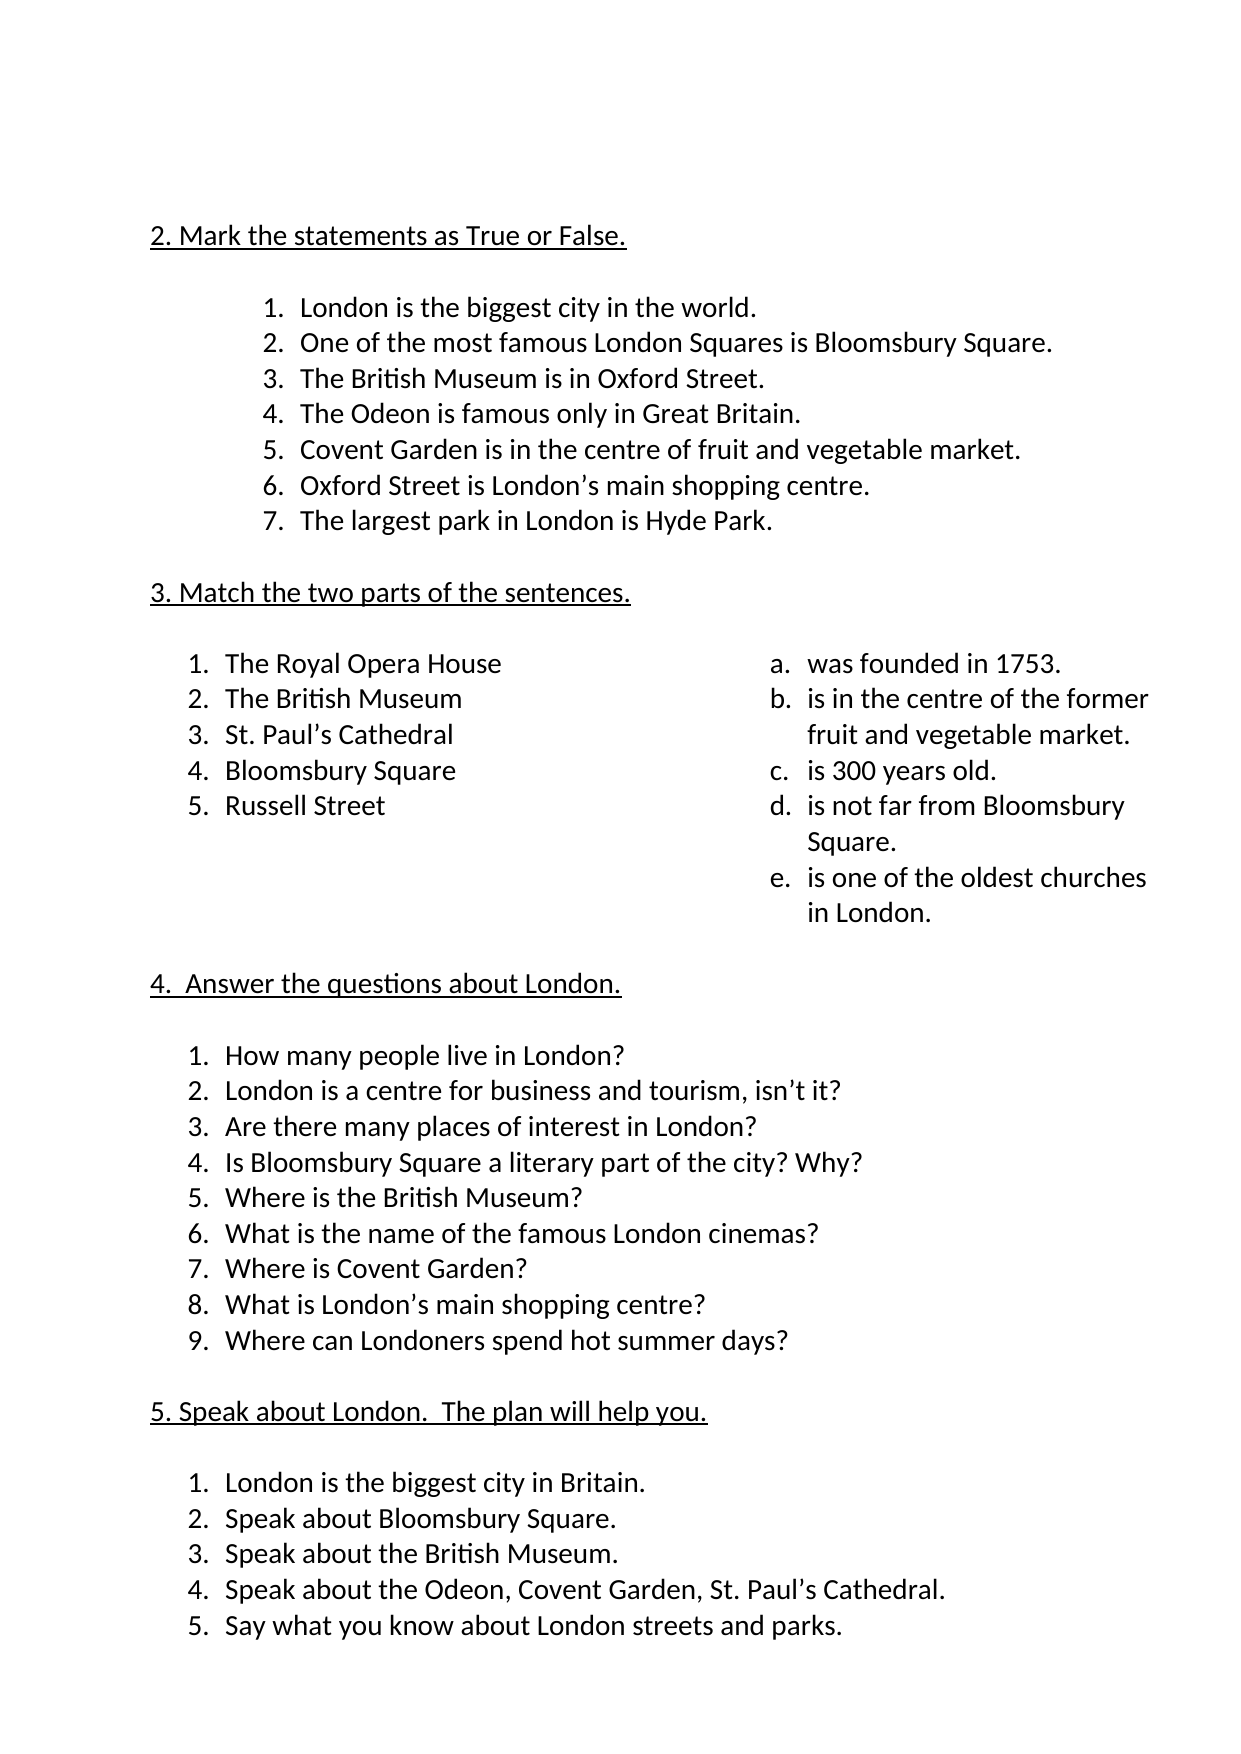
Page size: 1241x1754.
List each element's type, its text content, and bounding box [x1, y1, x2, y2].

list Is Bloomsbury Square a literary part of the city? Why? [187, 1144, 1165, 1179]
list 5. Speak about London. The plan will help you. [150, 1393, 1165, 1429]
list is 300 years old. [769, 752, 1165, 787]
list Where can Londoners spend hot summer days? [187, 1322, 1165, 1357]
list Speak about the British Museum. [187, 1536, 1165, 1571]
list The British Museum [187, 681, 583, 716]
list London is the biggest city in the world. [262, 289, 1165, 324]
list 4. Answer the questions about London. [150, 966, 1165, 1001]
list London is a centre for business and tourism, isn’t it? [187, 1072, 1165, 1108]
list Say what you know about London streets and parks. [187, 1607, 1165, 1642]
list The Royal Opera House [187, 645, 583, 681]
list The largest park in London is Hyde Park. [262, 502, 1165, 538]
list Covent Garden is in the centre of fruit and vegetable market. [262, 431, 1165, 467]
list How many people live in London? [187, 1037, 1165, 1072]
list is in the centre of the former fruit and vegetable market. [769, 681, 1165, 752]
list Oxford Street is London’s main shopping centre. [262, 467, 1165, 502]
list Are there many places of interest in London? [187, 1108, 1165, 1144]
list Where is the British Museum? [187, 1179, 1165, 1215]
list St. Paul’s Cathedral [187, 716, 583, 752]
list What is London’s main shopping centre? [187, 1286, 1165, 1322]
list Russell Street [187, 787, 583, 823]
list was founded in 1753. [769, 645, 1165, 681]
list The British Museum is in Oxford Street. [262, 360, 1165, 396]
list 3. Match the two parts of the sentences. [150, 574, 1165, 609]
list is not far from Bloomsbury Square. [769, 787, 1165, 859]
list What is the name of the famous London cinemas? [187, 1215, 1165, 1251]
list Bloomsbury Square [187, 752, 583, 787]
list is one of the oldest churches in London. [769, 859, 1165, 930]
list Where is Covent Garden? [187, 1251, 1165, 1286]
list Speak about Bloomsbury Square. [187, 1500, 1165, 1536]
list The Odeon is famous only in Great Britain. [262, 396, 1165, 431]
list One of the most famous London Squares is Bloomsbury Square. [262, 324, 1165, 360]
list 2. Mark the statements as True or False. [150, 217, 1165, 253]
list London is the biggest city in Britain. [187, 1464, 1165, 1500]
list Speak about the Odeon, Covent Garden, St. Paul’s Cathedral. [187, 1571, 1165, 1607]
